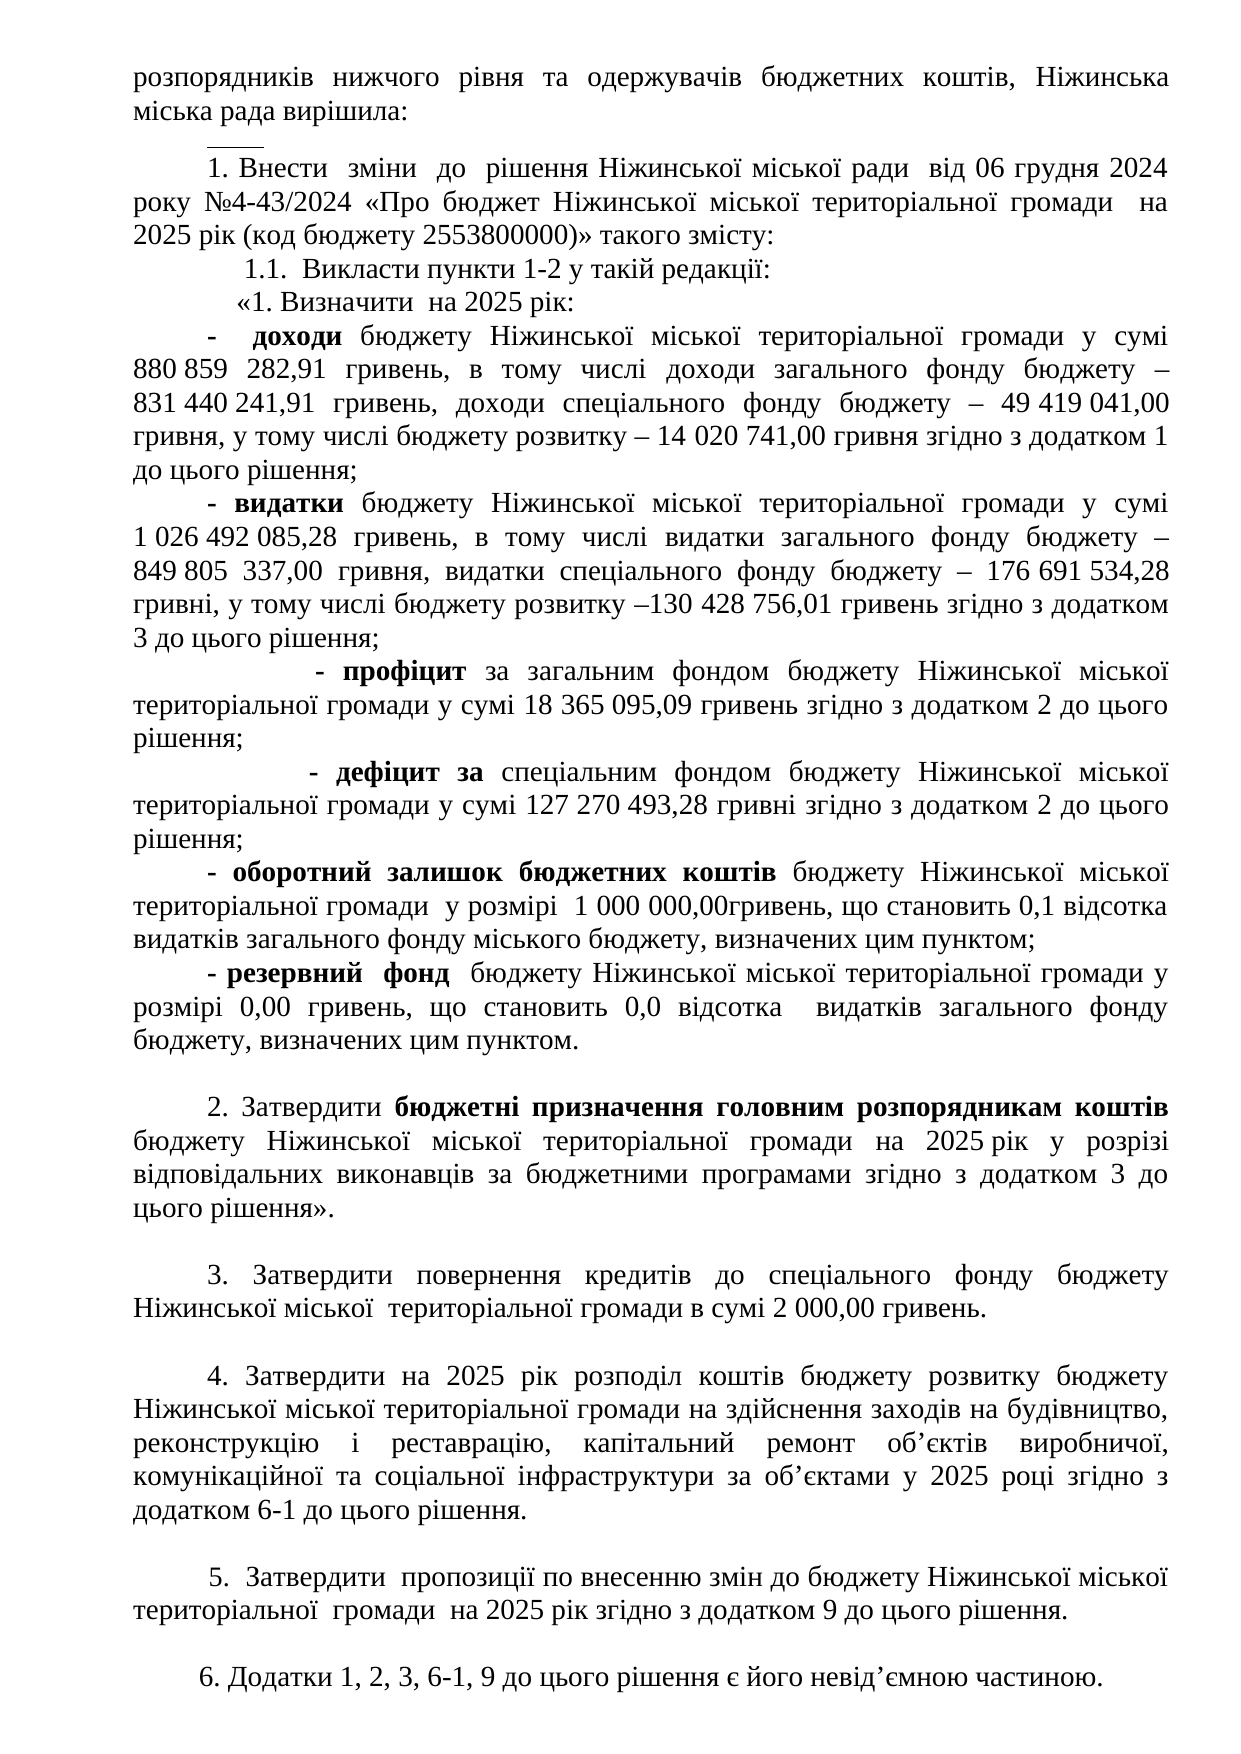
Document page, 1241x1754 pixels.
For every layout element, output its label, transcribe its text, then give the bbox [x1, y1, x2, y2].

text 6. Додатки 1, 2, 3, 6-1, 9 до цього рішення є його невід’ємною частиною. [133, 1659, 1169, 1693]
text «1. Визначити на 2025 рік: [133, 284, 1169, 318]
text - профіцит за загальним фондом бюджету Ніжинської міської територіальної громади у сумі 18 365 095,09 гривень згідно з додатком 2 до цього рішення; [133, 653, 1169, 754]
text 5. Затвердити пропозиції по внесенню змін до бюджету Ніжинської міської територіальної громади на 2025 рік згідно з додатком 9 до цього рішення. [133, 1559, 1169, 1626]
text - дефіцит за спеціальним фондом бюджету Ніжинської міської територіальної громади у сумі 127 270 493,28 гривні згідно з додатком 2 до цього рішення; [133, 754, 1169, 854]
text - оборотний залишок бюджетних коштів бюджету Ніжинської міської територіальної громади у розмірі 1 000 000,00гривень, що становить 0,1 відсотка видатків загального фонду міського бюджету, визначених цим пунктом; [133, 854, 1169, 955]
text 1. Внести зміни до рішення Ніжинської міської ради від 06 грудня 2024 року №4-43/2024 «Про бюджет Ніжинської міської територіальної громади на 2025 рік (код бюджету 2553800000)» такого змісту: [133, 150, 1169, 251]
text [133, 59, 1169, 126]
text - видатки бюджету Ніжинської міської територіальної громади у сумі 1 026 492 085,28 гривень, в тому числі видатки загального фонду бюджету – 849 805 337,00 гривня, видатки спеціального фонду бюджету – 176 691 534,28 гривні, у тому числі бюджету розвитку –130 428 756,01 гривень згідно з додатком 3 до цього рішення; [133, 486, 1169, 653]
text 2. Затвердити бюджетні призначення головним розпорядникам коштів бюджету Ніжинської міської територіальної громади на 2025 рік у розрізі відповідальних виконавців за бюджетними програмами згідно з додатком 3 до цього рішення». [133, 1089, 1169, 1223]
text - доходи бюджету Ніжинської міської територіальної громади у сумі 880 859 282,91 гривень, в тому числі доходи загального фонду бюджету – 831 440 241,91 гривень, доходи спеціального фонду бюджету – 49 419 041,00 гривня, у тому числі бюджету розвитку – 14 020 741,00 гривня згідно з додатком 1 до цього рішення; [133, 318, 1169, 486]
text 3. Затвердити повернення кредитів до спеціального фонду бюджету Ніжинської міської територіальної громади в сумі 2 000,00 гривень. [133, 1257, 1169, 1324]
text - резервний фонд бюджету Ніжинської міської територіальної громади у розмірі 0,00 гривень, що становить 0,0 відсотка видатків загального фонду бюджету, визначених цим пунктом. [133, 955, 1169, 1056]
text 1.1. Викласти пункти 1-2 у такій редакції: [133, 251, 1169, 284]
text 4. Затвердити на 2025 рік розподіл коштів бюджету розвитку бюджету Ніжинської міської територіальної громади на здійснення заходів на будівництво, реконструкцію і реставрацію, капітальний ремонт об’єктів виробничої, комунікаційної та соціальної інфраструктури за об’єктами у 2025 році згідно з додатком 6-1 до цього рішення. [133, 1358, 1169, 1525]
